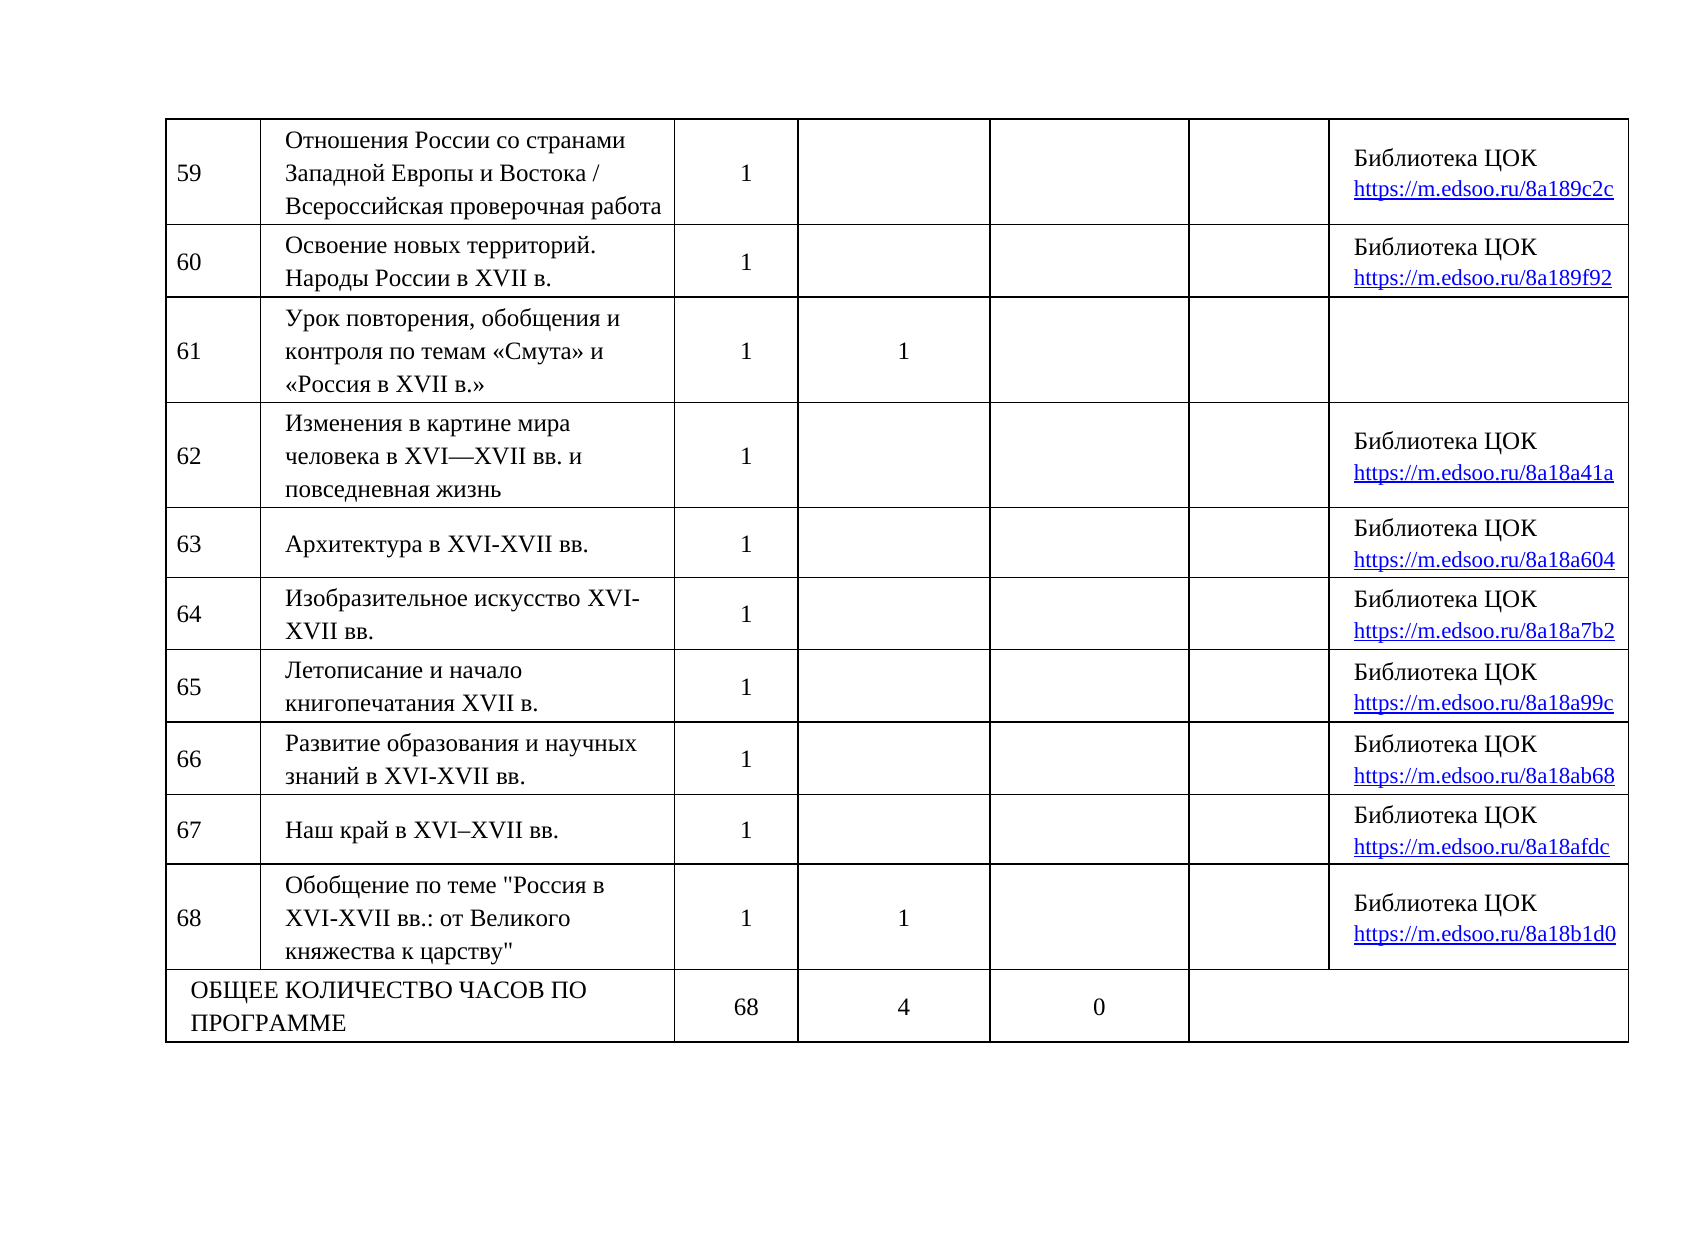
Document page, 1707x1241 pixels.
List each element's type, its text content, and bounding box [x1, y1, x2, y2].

table_cell Отношения России со странами Западной Европы и Востока / Всероссийская проверочная работа [261, 120, 674, 223]
table_cell Библиотека ЦОК https://m.edsoo.ru/8a189c2c [1330, 120, 1628, 223]
table_cell 0 [991, 970, 1188, 1041]
table_cell [799, 225, 989, 296]
table_cell [1190, 970, 1628, 1041]
table_cell Архитектура в XVI-XVII вв. [261, 508, 674, 576]
table_cell 68 [167, 865, 260, 968]
table_cell Библиотека ЦОК https://m.edsoo.ru/8a18a7b2 [1330, 578, 1628, 649]
table_cell [991, 795, 1188, 863]
table_cell [1190, 120, 1328, 223]
table_cell 1 [675, 795, 797, 863]
table_cell Изобразительное искусство XVI-XVII вв. [261, 578, 674, 649]
table_cell Развитие образования и научных знаний в XVI-XVII вв. [261, 723, 674, 793]
table_cell 1 [675, 578, 797, 649]
table_cell [1190, 723, 1328, 793]
table_cell [991, 403, 1188, 507]
table_cell [991, 650, 1188, 721]
table_cell Освоение новых территорий. Народы России в XVII в. [261, 225, 674, 296]
table_cell [991, 508, 1188, 576]
table_cell [1190, 298, 1328, 401]
table_cell ОБЩЕЕ КОЛИЧЕСТВО ЧАСОВ ПО ПРОГРАММЕ [167, 970, 674, 1041]
table_cell [1190, 795, 1328, 863]
table_cell [1330, 298, 1628, 401]
table_cell [991, 723, 1188, 793]
table_cell Библиотека ЦОК https://m.edsoo.ru/8a18ab68 [1330, 723, 1628, 793]
table_cell 63 [167, 508, 260, 576]
table_cell Урок повторения, обобщения и контроля по темам «Смута» и «Россия в XVII в.» [261, 298, 674, 401]
table_cell [1190, 865, 1328, 968]
table_cell [1190, 225, 1328, 296]
table_cell Библиотека ЦОК https://m.edsoo.ru/8a18a41a [1330, 403, 1628, 507]
table_cell [1190, 508, 1328, 576]
table_cell [1190, 650, 1328, 721]
table_cell 59 [167, 120, 260, 223]
table_cell 61 [167, 298, 260, 401]
table_cell Изменения в картине мира человека в XVI—XVII вв. и повседневная жизнь [261, 403, 674, 507]
table_cell 1 [799, 865, 989, 968]
table_cell 1 [675, 120, 797, 223]
table_cell 1 [799, 298, 989, 401]
table_cell Библиотека ЦОК https://m.edsoo.ru/8a18b1d0 [1330, 865, 1628, 968]
table_cell 4 [799, 970, 989, 1041]
table_cell [991, 120, 1188, 223]
table_cell [799, 120, 989, 223]
table_cell [1190, 403, 1328, 507]
table_cell [1190, 578, 1328, 649]
table_cell Обобщение по теме "Россия в XVI-XVII вв.: от Великого княжества к царству" [261, 865, 674, 968]
table_cell Библиотека ЦОК https://m.edsoo.ru/8a18afdc [1330, 795, 1628, 863]
table_cell 62 [167, 403, 260, 507]
table_cell [799, 578, 989, 649]
table_cell 1 [675, 225, 797, 296]
table_cell Наш край в XVI‒XVII вв. [261, 795, 674, 863]
table_cell 1 [675, 403, 797, 507]
table_cell Летописание и начало книгопечатания XVII в. [261, 650, 674, 721]
table_cell [799, 650, 989, 721]
table_cell 1 [675, 508, 797, 576]
table_cell 67 [167, 795, 260, 863]
table_cell 65 [167, 650, 260, 721]
table_cell 1 [675, 298, 797, 401]
table_cell [991, 865, 1188, 968]
table_cell [799, 403, 989, 507]
table_cell Библиотека ЦОК https://m.edsoo.ru/8a189f92 [1330, 225, 1628, 296]
table_cell [799, 795, 989, 863]
table_cell [991, 578, 1188, 649]
table_cell 66 [167, 723, 260, 793]
table_cell [799, 508, 989, 576]
table_cell [799, 723, 989, 793]
table_cell [991, 225, 1188, 296]
table_cell 64 [167, 578, 260, 649]
table_cell Библиотека ЦОК https://m.edsoo.ru/8a18a604 [1330, 508, 1628, 576]
table_cell 1 [675, 723, 797, 793]
table_cell [991, 298, 1188, 401]
table_cell Библиотека ЦОК https://m.edsoo.ru/8a18a99c [1330, 650, 1628, 721]
table_cell 68 [675, 970, 797, 1041]
table_cell 1 [675, 650, 797, 721]
table_cell 60 [167, 225, 260, 296]
table_cell 1 [675, 865, 797, 968]
